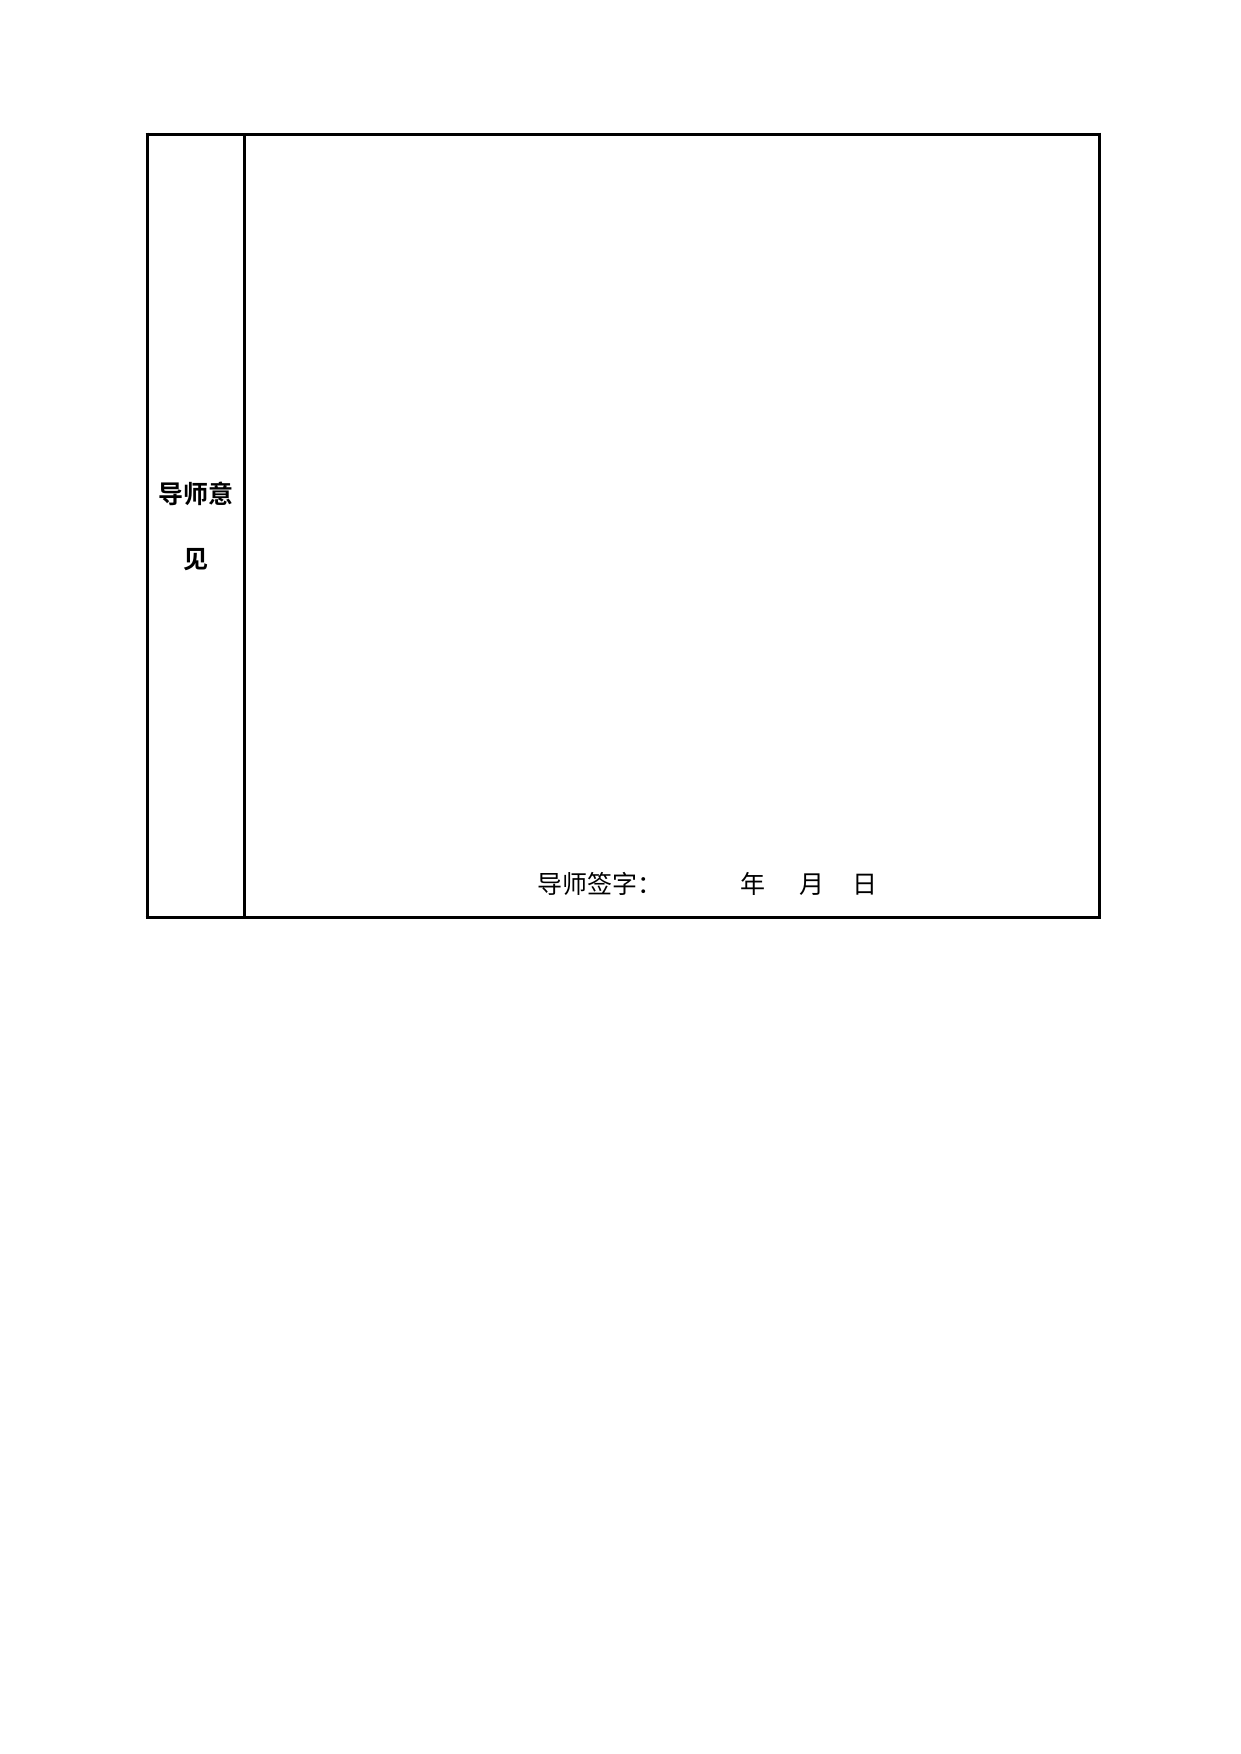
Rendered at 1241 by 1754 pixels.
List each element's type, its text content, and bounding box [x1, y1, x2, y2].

table_cell 导师签字： 年 月 日 [246, 136, 1098, 916]
table_cell 导师意见 [149, 136, 243, 916]
